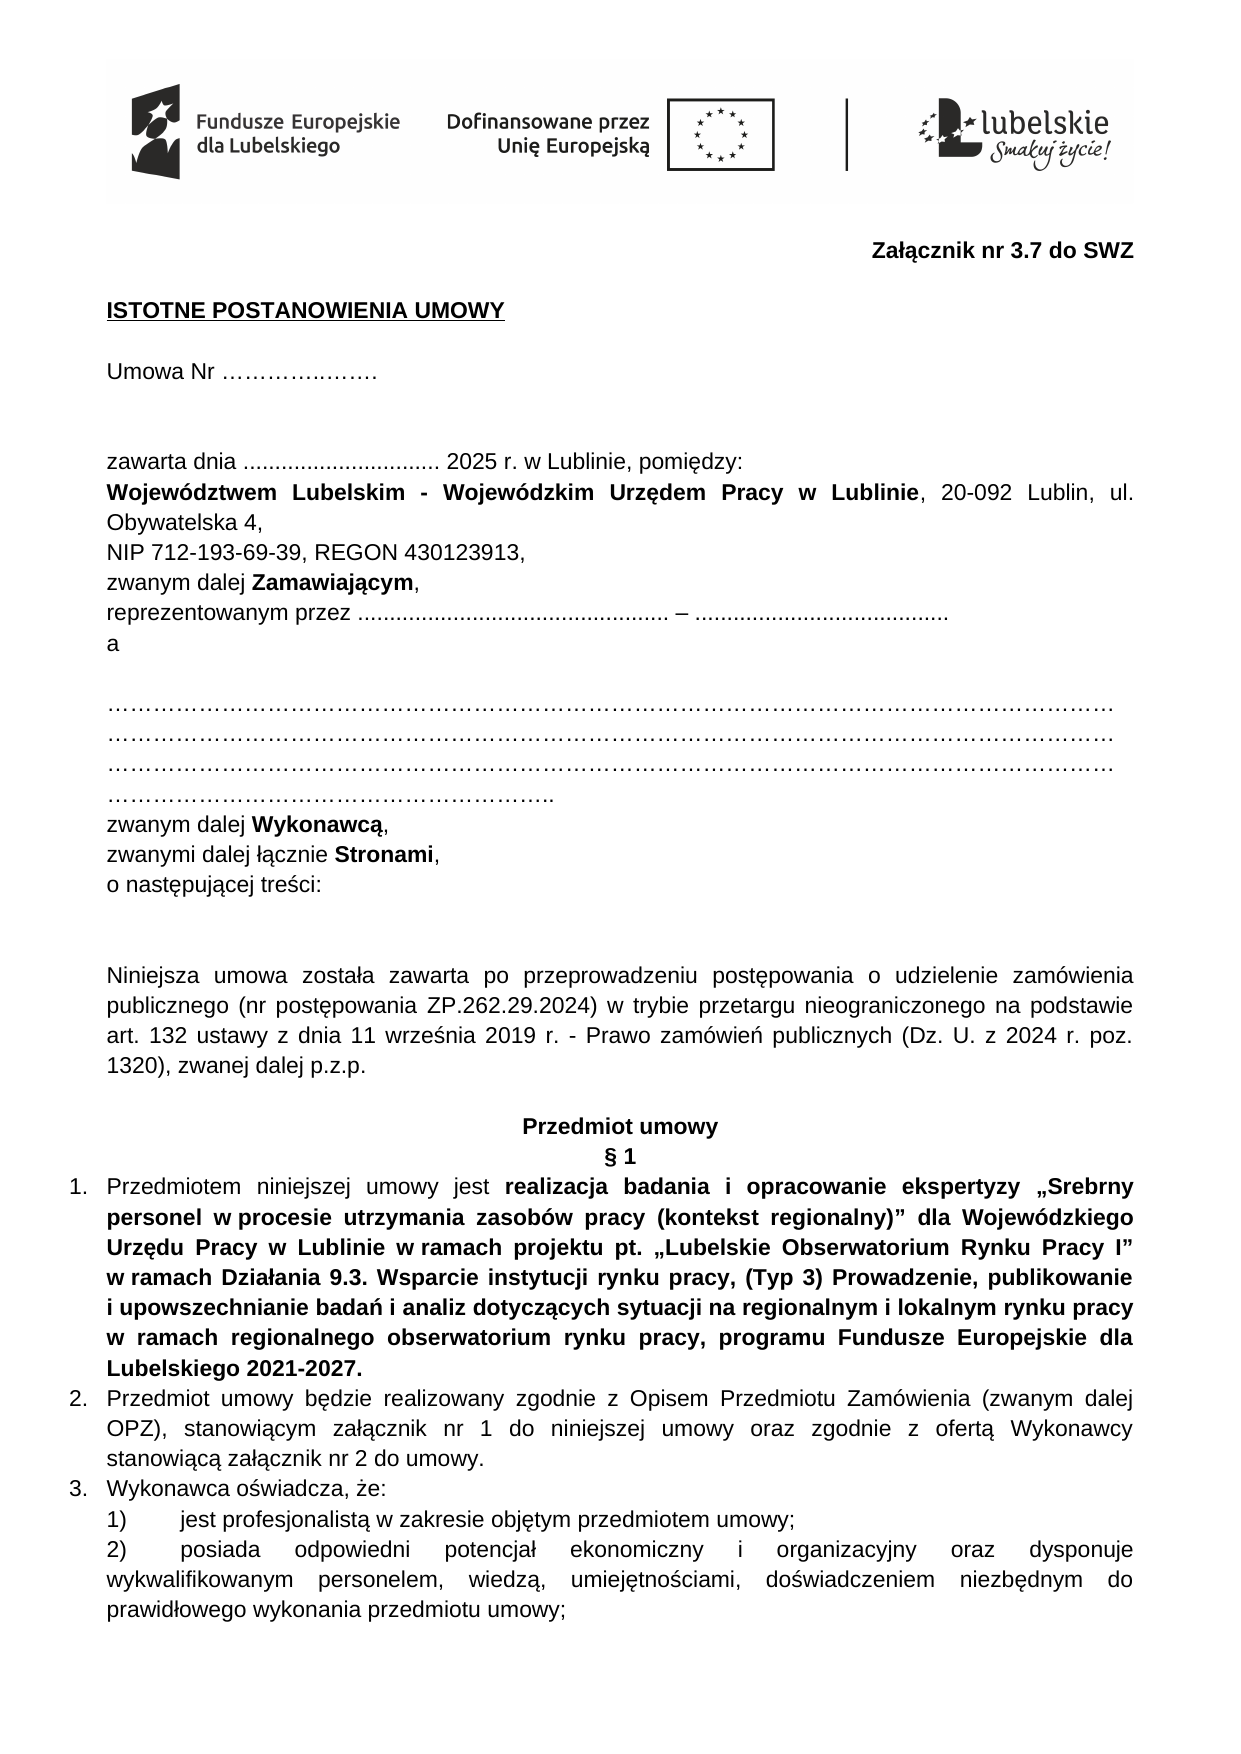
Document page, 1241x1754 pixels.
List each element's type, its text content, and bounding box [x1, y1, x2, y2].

text zawarta dnia ............................... 2025 r. w Lublinie, pomiędzy: [106, 448, 1134, 474]
list jest profesjonalistą w zakresie objętym przedmiotem umowy; [106, 1506, 1134, 1532]
text ISTOTNE POSTANOWIENIA UMOWY [106, 297, 1134, 323]
text Przedmiot umowy [106, 1113, 1134, 1139]
text a [106, 629, 1134, 656]
text zwanym dalej Wykonawcą, [106, 811, 1134, 837]
text ………………………………………………………………………………………………………………………………………………………………………………………………………………………………………………………………………………………………………………………………………………………………………………………………………………….. [106, 690, 1134, 807]
list Przedmiotem niniejszej umowy jest realizacja badania i opracowanie ekspertyzy „Srebrny personel w procesie utrzymania zasobów pracy (kontekst regionalny)” dla Wojewódzkiego Urzędu Pracy w Lublinie w ramach projektu pt. „Lubelskie Obserwatorium Rynku Pracy I” w ramach Działania 9.3. Wsparcie instytucji rynku pracy, (Typ 3) Prowadzenie, publikowanie i upowszechnianie badań i analiz dotyczących sytuacji na regionalnym i lokalnym rynku pracy w ramach regionalnego obserwatorium rynku pracy, programu Fundusze Europejskie dla Lubelskiego 2021-2027. [69, 1173, 1134, 1381]
text Umowa Nr …………..……. [106, 358, 1134, 384]
picture [106, 59, 1134, 204]
list Wykonawca oświadcza, że: [69, 1475, 1134, 1502]
list posiada odpowiedni potencjał ekonomiczny i organizacyjny oraz dysponuje wykwalifikowanym personelem, wiedzą, umiejętnościami, doświadczeniem niezbędnym do prawidłowego wykonania przedmiotu umowy; [106, 1536, 1134, 1622]
text Województwem Lubelskim - Wojewódzkim Urzędem Pracy w Lublinie, 20-092 Lublin, ul. Obywatelska 4, [106, 478, 1134, 535]
text zwanym dalej Zamawiającym, [106, 569, 1134, 595]
text § 1 [106, 1143, 1134, 1169]
text reprezentowanym przez ................................................. – ........................................ [106, 599, 1134, 626]
text Załącznik nr 3.7 do SWZ [106, 237, 1134, 263]
text Niniejsza umowa została zawarta po przeprowadzeniu postępowania o udzielenie zamówienia publicznego (nr postępowania ZP.262.29.2024) w trybie przetargu nieograniczonego na podstawie art. 132 ustawy z dnia 11 września 2019 r. - Prawo zamówień publicznych (Dz. U. z 2024 r. poz. 1320), zwanej dalej p.z.p. [106, 962, 1134, 1079]
text o następującej treści: [106, 871, 1134, 897]
text zwanymi dalej łącznie Stronami, [106, 841, 1134, 867]
text NIP 712-193-69-39, REGON 430123913, [106, 539, 1134, 565]
list Przedmiot umowy będzie realizowany zgodnie z Opisem Przedmiotu Zamówienia (zwanym dalej OPZ), stanowiącym załącznik nr 1 do niniejszej umowy oraz zgodnie z ofertą Wykonawcy stanowiącą załącznik nr 2 do umowy. [69, 1385, 1134, 1471]
